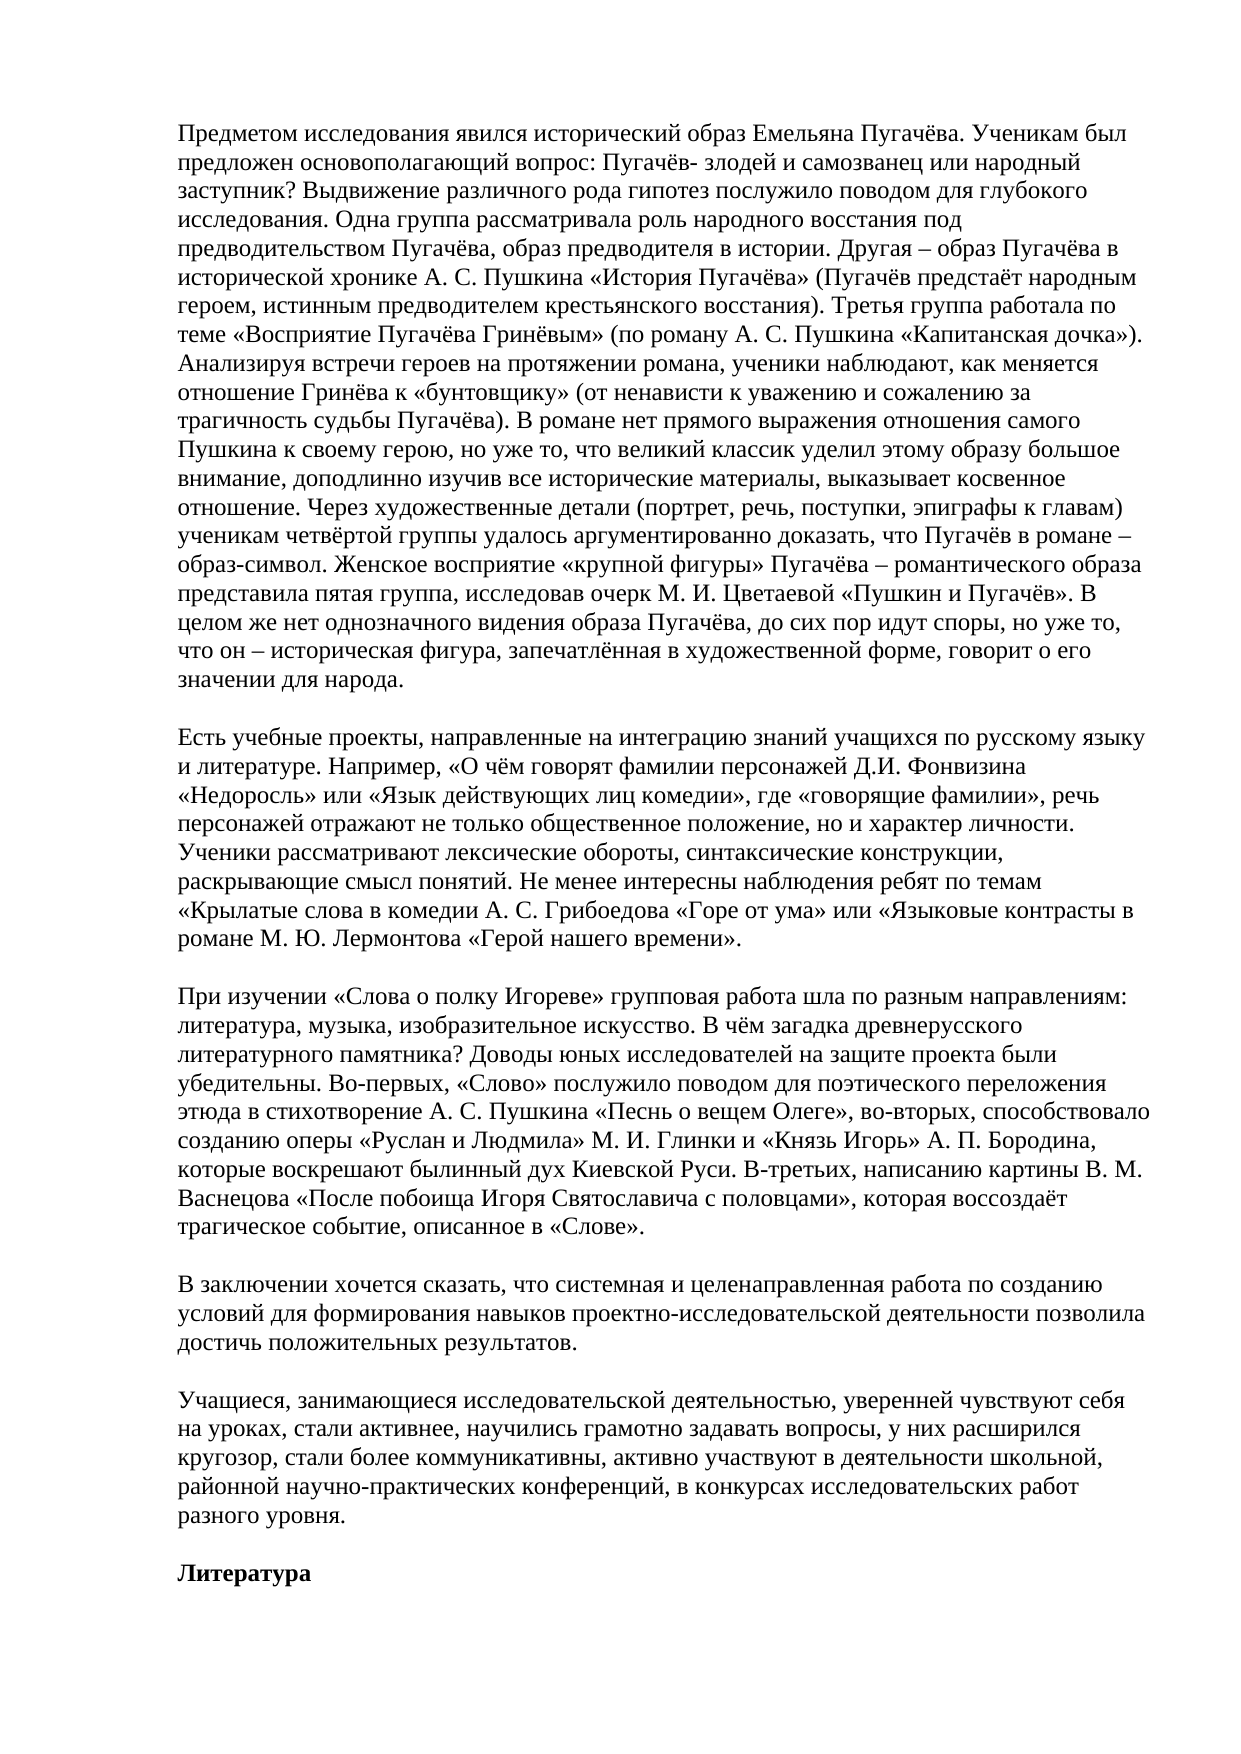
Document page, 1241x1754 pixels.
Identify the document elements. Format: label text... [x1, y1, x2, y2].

text Есть учебные проекты, направленные на интеграцию знаний учащихся по русскому языку и литературе. Например, «О чём говорят фамилии персонажей Д.И. Фонвизина «Недоросль» или «Язык действующих лиц комедии», где «говорящие фамилии», речь персонажей отражают не только общественное положение, но и характер личности. Ученики рассматривают лексические обороты, синтаксические конструкции, раскрывающие смысл понятий. Не менее интересны наблюдения ребят по темам «Крылатые слова в комедии А. С. Грибоедова «Горе от ума» или «Языковые контрасты в романе М. Ю. Лермонтова «Герой нашего времени». [177, 722, 1152, 952]
text При изучении «Слова о полку Игореве» групповая работа шла по разным направлениям: литература, музыка, изобразительное искусство. В чём загадка древнерусского литературного памятника? Доводы юных исследователей на защите проекта были убедительны. Во-первых, «Слово» послужило поводом для поэтического переложения этюда в стихотворение А. С. Пушкина «Песнь о вещем Олеге», во-вторых, способствовало созданию оперы «Руслан и Людмила» М. И. Глинки и «Князь Игорь» А. П. Бородина, которые воскрешают былинный дух Киевской Руси. В-третьих, написанию картины В. М. Васнецова «После побоища Игоря Святославича с половцами», которая воссоздаёт трагическое событие, описанное в «Слове». [177, 981, 1152, 1240]
text Учащиеся, занимающиеся исследовательской деятельностью, уверенней чувствуют себя на уроках, стали активнее, научились грамотно задавать вопросы, у них расширился кругозор, стали более коммуникативны, активно участвуют в деятельности школьной, районной научно-практических конференций, в конкурсах исследовательских работ разного уровня. [177, 1385, 1152, 1528]
text В заключении хочется сказать, что системная и целенаправленная работа по созданию условий для формирования навыков проектно-исследовательской деятельности позволила достичь положительных результатов. [177, 1269, 1152, 1356]
text Литература [177, 1558, 1152, 1586]
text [177, 118, 1152, 693]
